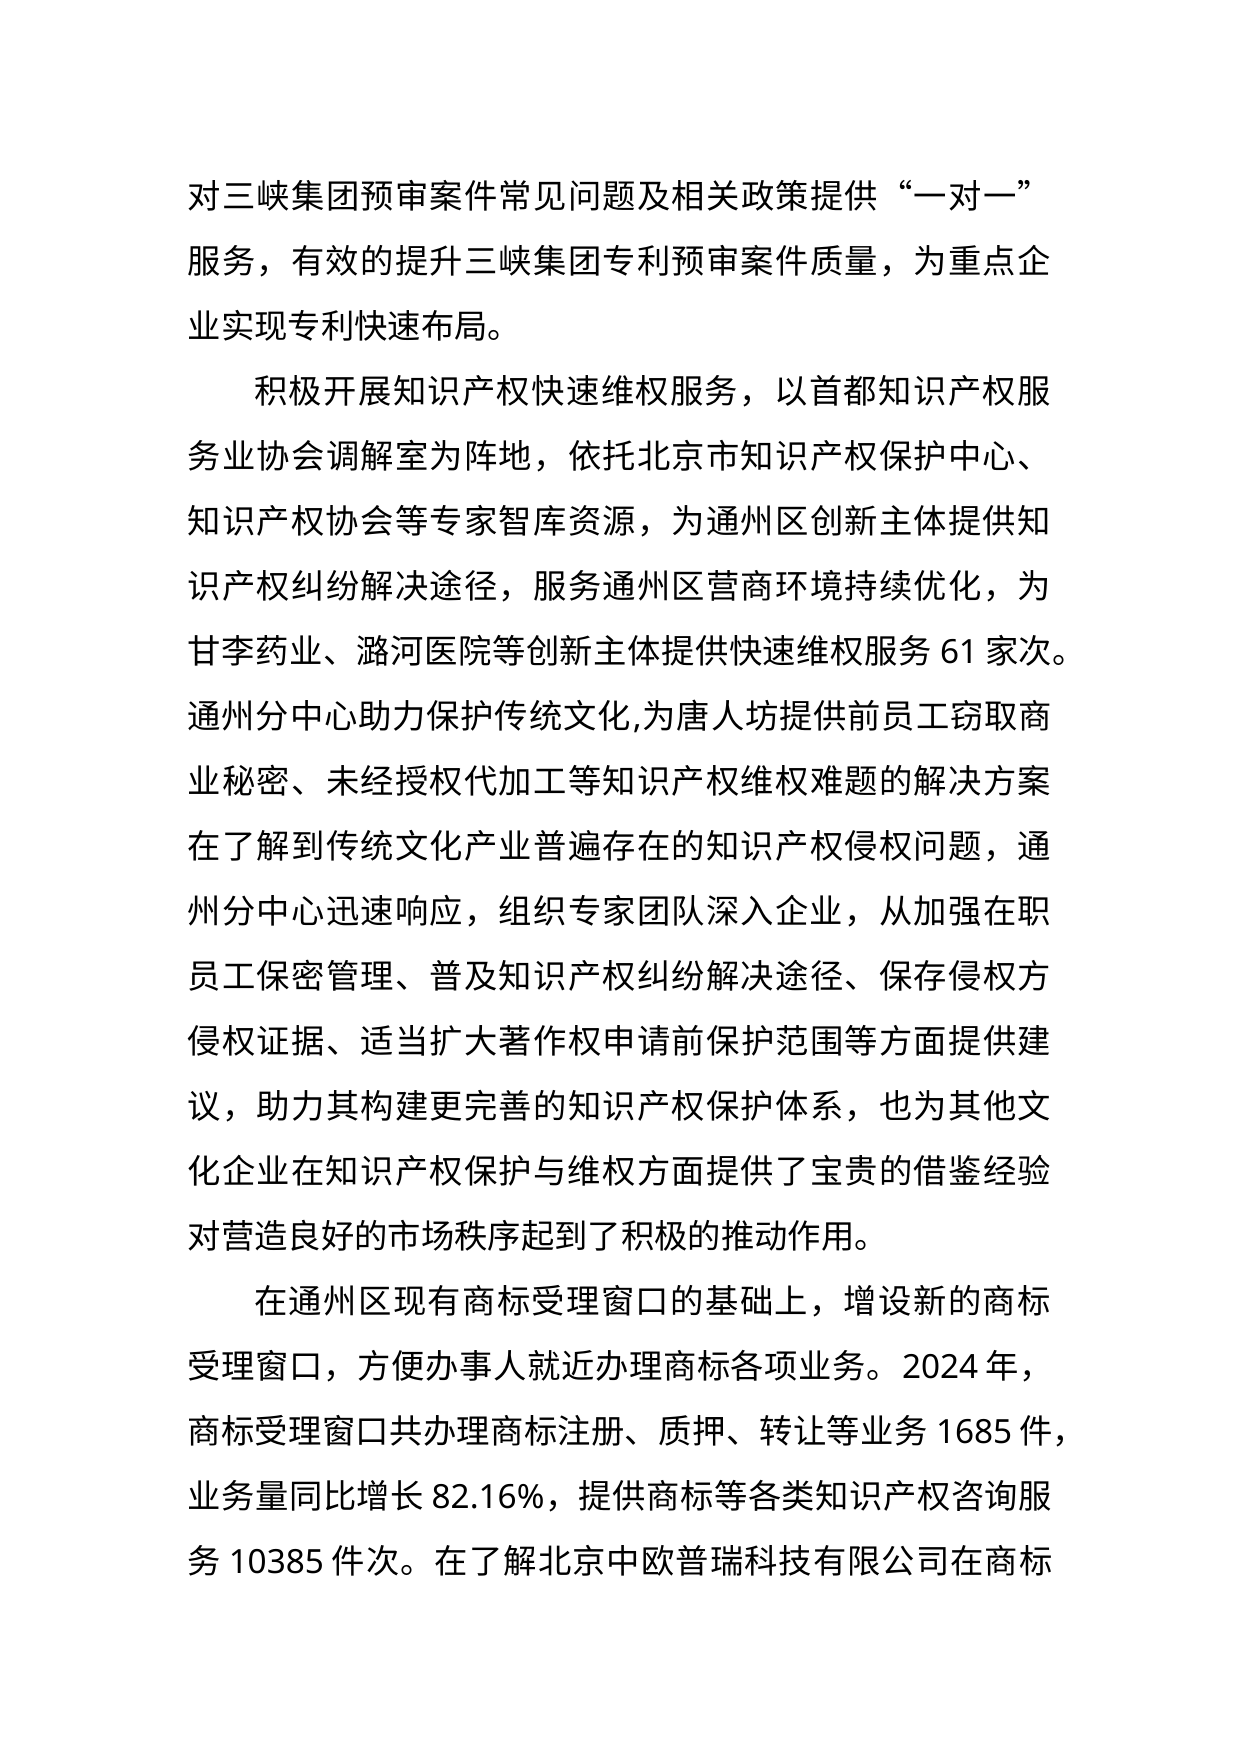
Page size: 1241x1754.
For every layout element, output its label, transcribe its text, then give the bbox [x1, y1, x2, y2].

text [187, 1267, 1053, 1592]
text 积极开展知识产权快速维权服务，以首都知识产权服务业协会调解室为阵地，依托北京市知识产权保护中心、知识产权协会等专家智库资源，为通州区创新主体提供知识产权纠纷解决途径，服务通州区营商环境持续优化，为甘李药业、潞河医院等创新主体提供快速维权服务61家次。通州分中心助力保护传统文化,为唐人坊提供前员工窃取商业秘密、未经授权代加工等知识产权维权难题的解决方案，在了解到传统文化产业普遍存在的知识产权侵权问题，通州分中心迅速响应，组织专家团队深入企业，从加强在职员工保密管理、普及知识产权纠纷解决途径、保存侵权方侵权证据、适当扩大著作权申请前保护范围等方面提供建议，助力其构建更完善的知识产权保护体系，也为其他文化企业在知识产权保护与维权方面提供了宝贵的借鉴经验，对营造良好的市场秩序起到了积极的推动作用。 [187, 357, 1053, 1267]
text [187, 162, 1053, 357]
